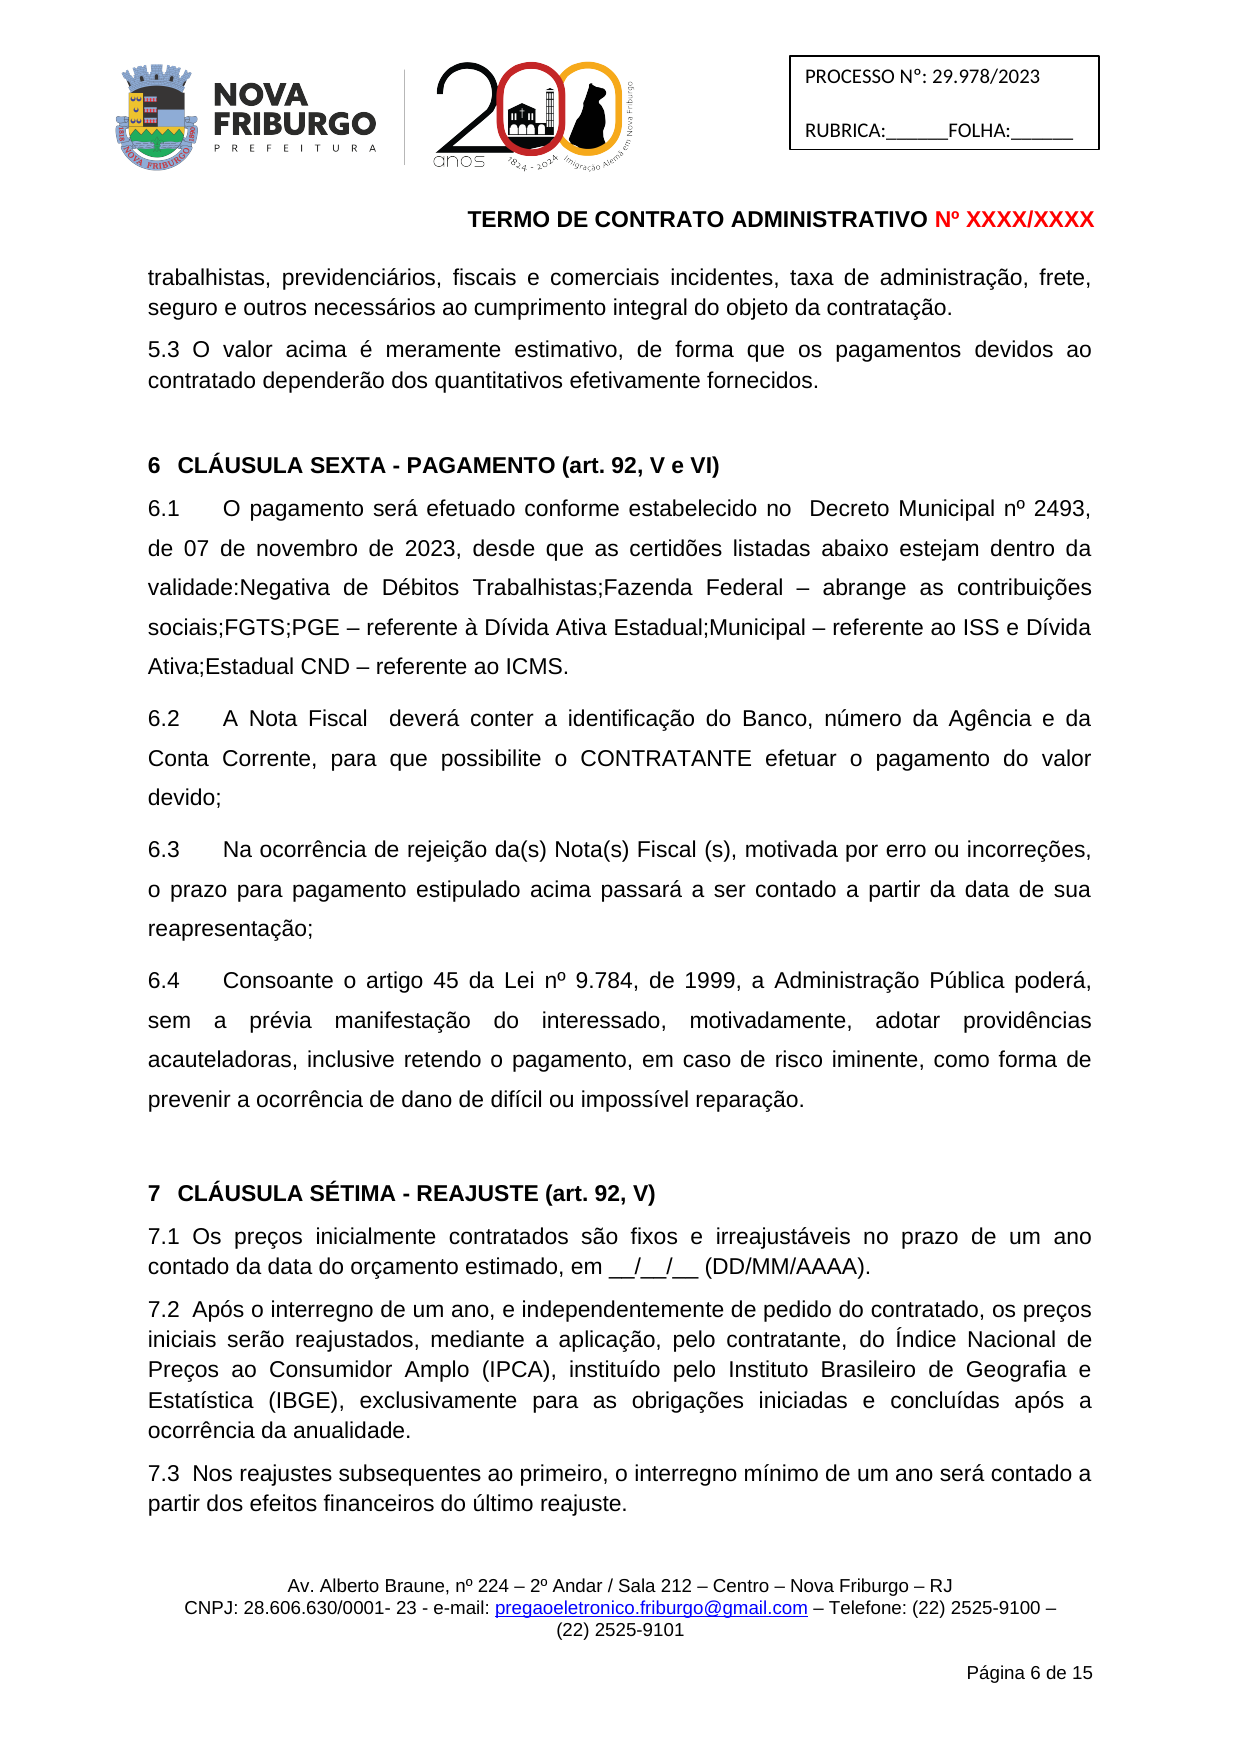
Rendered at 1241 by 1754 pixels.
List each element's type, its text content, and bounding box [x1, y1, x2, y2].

list Na ocorrência de rejeição da(s) Nota(s) Fiscal (s), motivada por erro ou incorreções, o prazo para pagamento estipulado acima passará a ser contado a partir da data de sua reapresentação; [148, 836, 1092, 941]
list A Nota Fiscal deverá conter a identificação do Banco, número da Agência e da Conta Corrente, para que possibilite o CONTRATANTE efetuar o pagamento do valor devido; [148, 705, 1092, 810]
list Os preços inicialmente contratados são fixos e irreajustáveis no prazo de um ano contado da data do orçamento estimado, em __/__/__ (DD/MM/AAAA). [148, 1223, 1092, 1280]
list Consoante o artigo 45 da Lei nº 9.784, de 1999, a Administração Pública poderá, sem a prévia manifestação do interessado, motivadamente, adotar providências acauteladoras, inclusive retendo o pagamento, em caso de risco iminente, como forma de prevenir a ocorrência de dano de difícil ou impossível reparação. [148, 967, 1092, 1112]
list CLÁUSULA SEXTA - PAGAMENTO (art. 92, V e VI) [148, 452, 1092, 478]
list CLÁUSULA SÉTIMA - REAJUSTE (art. 92, V) [148, 1180, 1092, 1207]
list Nos reajustes subsequentes ao primeiro, o interregno mínimo de um ano será contado a partir dos efeitos financeiros do último reajuste. [148, 1459, 1092, 1516]
list O pagamento será efetuado conforme estabelecido no Decreto Municipal nº 2493, de 07 de novembro de 2023, desde que as certidões listadas abaixo estejam dentro da validade:Negativa de Débitos Trabalhistas;Fazenda Federal – abrange as contribuições sociais;FGTS;PGE – referente à Dívida Ativa Estadual;Municipal – referente ao ISS e Dívida Ativa;Estadual CND – referente ao ICMS. [148, 495, 1092, 679]
picture [88, 29, 666, 200]
list O valor acima é meramente estimativo, de forma que os pagamentos devidos ao contratado dependerão dos quantitativos efetivamente fornecidos. [148, 336, 1092, 393]
list Após o interregno de um ano, e independentemente de pedido do contratado, os preços iniciais serão reajustados, mediante a aplicação, pelo contratante, do Índice Nacional de Preços ao Consumidor Amplo (IPCA), instituído pelo Instituto Brasileiro de Geografia e Estatística (IBGE), exclusivamente para as obrigações iniciadas e concluídas após a ocorrência da anualidade. [148, 1296, 1092, 1443]
